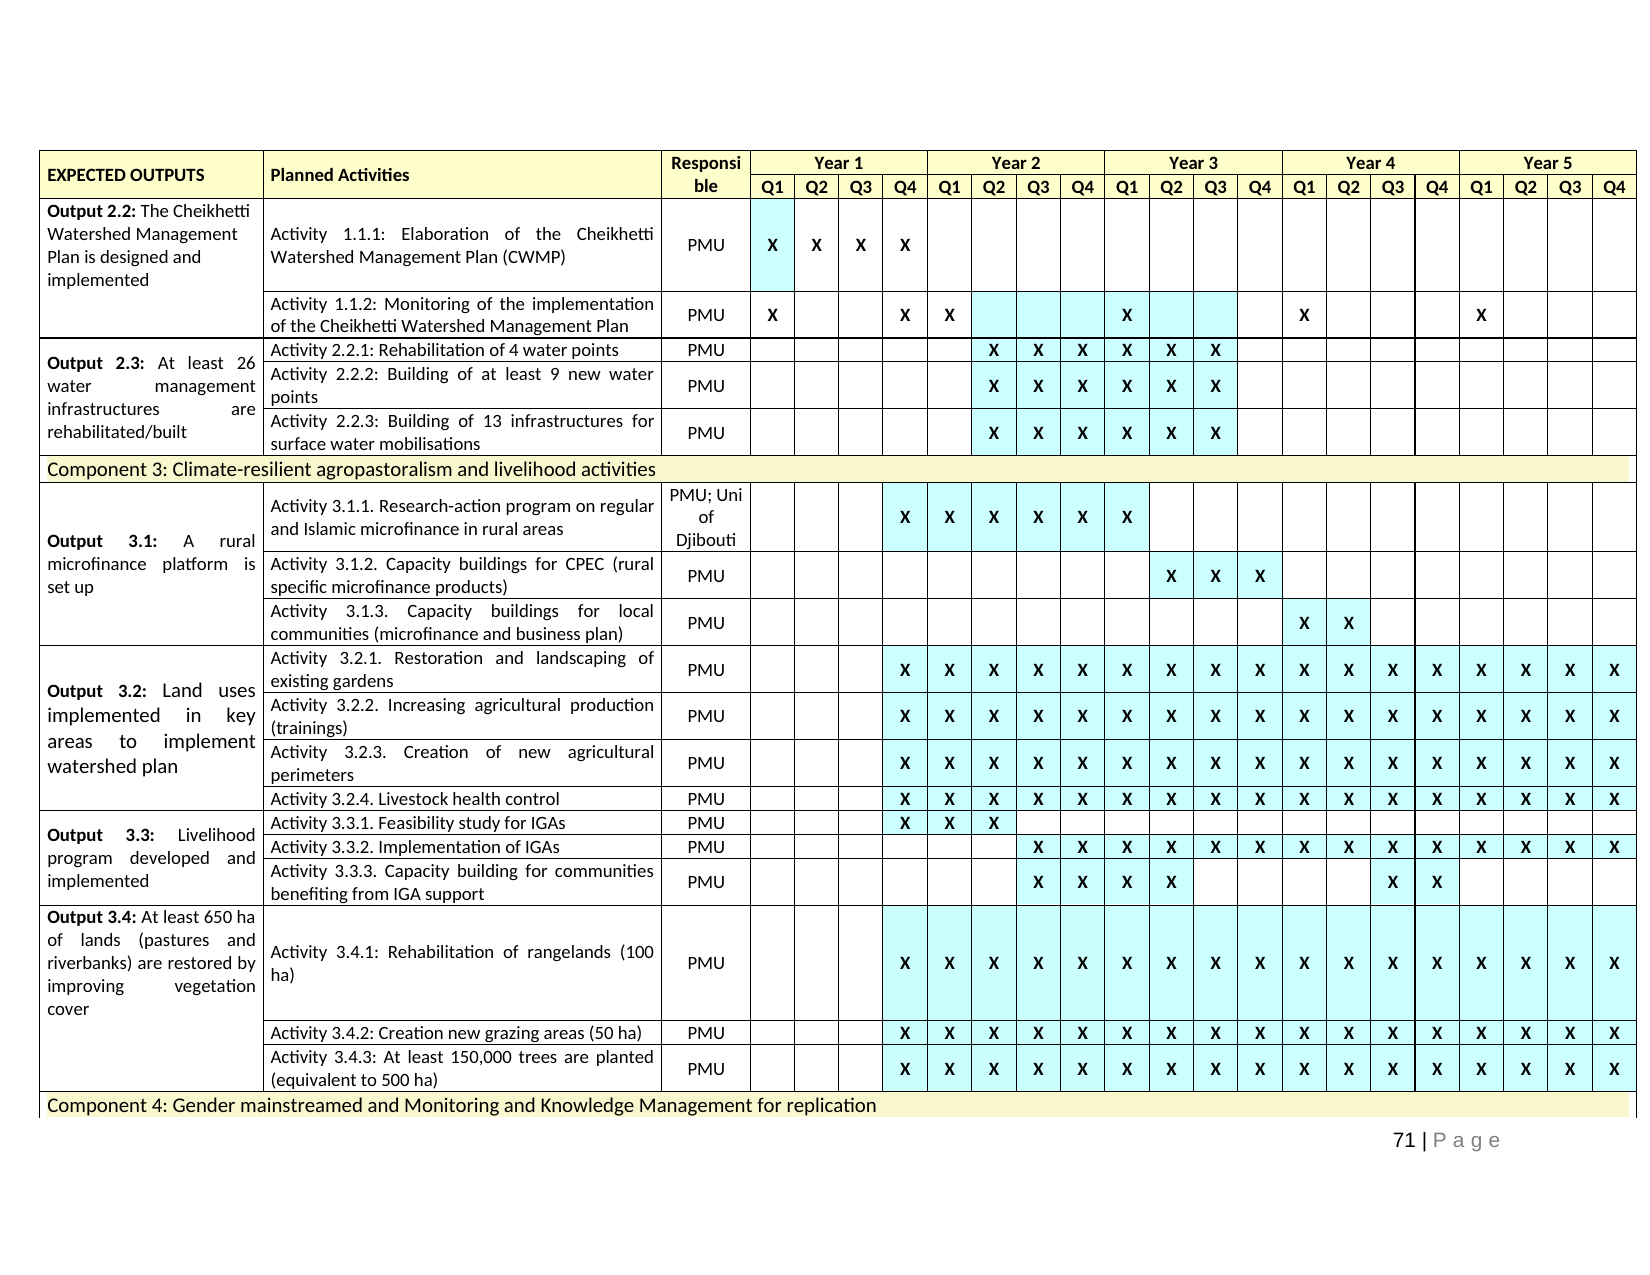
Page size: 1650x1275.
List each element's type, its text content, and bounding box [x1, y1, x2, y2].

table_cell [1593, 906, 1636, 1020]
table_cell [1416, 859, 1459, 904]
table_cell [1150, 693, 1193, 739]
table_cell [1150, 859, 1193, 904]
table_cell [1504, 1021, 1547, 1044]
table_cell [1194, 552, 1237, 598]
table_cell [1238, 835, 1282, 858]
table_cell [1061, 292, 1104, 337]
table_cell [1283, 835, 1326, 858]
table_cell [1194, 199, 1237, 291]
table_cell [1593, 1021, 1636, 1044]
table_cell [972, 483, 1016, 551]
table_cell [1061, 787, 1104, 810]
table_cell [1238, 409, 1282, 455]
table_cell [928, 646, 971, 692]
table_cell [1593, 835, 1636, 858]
table_cell Q1 [1283, 175, 1326, 198]
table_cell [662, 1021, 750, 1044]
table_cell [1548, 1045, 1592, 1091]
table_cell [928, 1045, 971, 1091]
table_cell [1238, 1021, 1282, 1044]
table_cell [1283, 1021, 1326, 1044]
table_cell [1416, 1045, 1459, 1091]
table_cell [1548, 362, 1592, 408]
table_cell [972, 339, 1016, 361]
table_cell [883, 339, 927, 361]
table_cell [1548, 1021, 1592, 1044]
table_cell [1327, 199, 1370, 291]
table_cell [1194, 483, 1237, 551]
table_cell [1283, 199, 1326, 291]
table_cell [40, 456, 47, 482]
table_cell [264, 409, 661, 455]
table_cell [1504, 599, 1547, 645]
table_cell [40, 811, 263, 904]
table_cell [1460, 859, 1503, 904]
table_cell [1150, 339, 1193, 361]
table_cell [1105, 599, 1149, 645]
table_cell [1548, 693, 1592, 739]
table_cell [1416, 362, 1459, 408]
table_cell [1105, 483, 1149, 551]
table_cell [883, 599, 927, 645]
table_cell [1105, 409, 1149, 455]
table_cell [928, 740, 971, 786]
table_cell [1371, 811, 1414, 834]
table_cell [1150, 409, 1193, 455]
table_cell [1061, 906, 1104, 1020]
table_header Year 5 [1460, 151, 1636, 174]
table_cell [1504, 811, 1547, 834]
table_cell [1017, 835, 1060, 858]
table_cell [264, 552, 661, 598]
table_cell Q1 [928, 175, 971, 198]
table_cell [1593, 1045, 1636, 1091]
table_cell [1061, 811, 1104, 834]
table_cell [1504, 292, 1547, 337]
table_cell Q3 [1548, 175, 1592, 198]
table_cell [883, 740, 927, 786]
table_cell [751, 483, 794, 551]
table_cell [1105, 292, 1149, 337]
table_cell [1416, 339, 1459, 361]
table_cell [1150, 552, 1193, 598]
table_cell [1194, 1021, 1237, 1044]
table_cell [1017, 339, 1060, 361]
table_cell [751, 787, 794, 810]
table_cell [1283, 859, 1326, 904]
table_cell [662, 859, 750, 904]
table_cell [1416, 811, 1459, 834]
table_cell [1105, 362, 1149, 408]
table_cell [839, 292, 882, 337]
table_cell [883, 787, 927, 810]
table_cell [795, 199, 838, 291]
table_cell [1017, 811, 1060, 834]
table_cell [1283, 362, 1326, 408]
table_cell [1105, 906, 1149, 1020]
table_cell Q1 [1460, 175, 1503, 198]
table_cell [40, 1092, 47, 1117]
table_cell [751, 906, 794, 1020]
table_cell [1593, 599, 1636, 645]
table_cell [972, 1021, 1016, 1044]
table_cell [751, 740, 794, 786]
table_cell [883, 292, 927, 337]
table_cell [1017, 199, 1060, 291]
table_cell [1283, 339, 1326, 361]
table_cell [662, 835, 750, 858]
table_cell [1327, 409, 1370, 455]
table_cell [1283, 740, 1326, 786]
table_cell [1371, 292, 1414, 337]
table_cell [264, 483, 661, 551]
table_cell Q2 [795, 175, 838, 198]
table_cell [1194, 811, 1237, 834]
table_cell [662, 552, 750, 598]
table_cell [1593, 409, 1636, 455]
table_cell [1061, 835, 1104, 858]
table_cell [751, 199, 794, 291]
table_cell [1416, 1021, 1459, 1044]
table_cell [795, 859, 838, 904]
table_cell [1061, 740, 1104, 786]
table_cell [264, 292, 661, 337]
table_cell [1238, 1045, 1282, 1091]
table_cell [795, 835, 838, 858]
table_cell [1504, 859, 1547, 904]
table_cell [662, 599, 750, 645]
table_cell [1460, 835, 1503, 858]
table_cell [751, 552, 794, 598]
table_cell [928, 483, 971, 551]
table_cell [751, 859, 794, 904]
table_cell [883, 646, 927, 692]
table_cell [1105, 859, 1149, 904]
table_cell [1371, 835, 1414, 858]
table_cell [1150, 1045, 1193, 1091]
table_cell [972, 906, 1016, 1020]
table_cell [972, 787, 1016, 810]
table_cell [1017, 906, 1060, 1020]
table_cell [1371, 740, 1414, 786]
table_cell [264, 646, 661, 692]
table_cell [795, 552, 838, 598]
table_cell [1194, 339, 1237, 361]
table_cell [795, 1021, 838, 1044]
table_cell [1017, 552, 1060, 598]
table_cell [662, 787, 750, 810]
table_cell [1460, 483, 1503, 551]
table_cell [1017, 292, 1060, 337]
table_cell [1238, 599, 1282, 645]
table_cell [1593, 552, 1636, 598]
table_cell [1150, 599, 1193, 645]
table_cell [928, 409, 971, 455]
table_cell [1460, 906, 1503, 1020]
table_cell Q4 [1416, 175, 1459, 198]
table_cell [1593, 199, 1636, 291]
table_cell Q1 [1105, 175, 1149, 198]
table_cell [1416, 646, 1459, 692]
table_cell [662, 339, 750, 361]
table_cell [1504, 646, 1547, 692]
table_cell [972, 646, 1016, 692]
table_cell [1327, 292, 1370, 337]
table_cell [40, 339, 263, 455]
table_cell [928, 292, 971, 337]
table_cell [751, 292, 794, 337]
table_cell Q3 [1371, 175, 1414, 198]
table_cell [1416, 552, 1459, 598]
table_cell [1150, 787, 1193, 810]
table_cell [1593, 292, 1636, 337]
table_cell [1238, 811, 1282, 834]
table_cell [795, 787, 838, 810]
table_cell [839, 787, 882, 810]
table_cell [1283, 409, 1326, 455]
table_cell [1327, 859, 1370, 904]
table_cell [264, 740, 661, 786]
table_header Responsible Parties [662, 151, 750, 198]
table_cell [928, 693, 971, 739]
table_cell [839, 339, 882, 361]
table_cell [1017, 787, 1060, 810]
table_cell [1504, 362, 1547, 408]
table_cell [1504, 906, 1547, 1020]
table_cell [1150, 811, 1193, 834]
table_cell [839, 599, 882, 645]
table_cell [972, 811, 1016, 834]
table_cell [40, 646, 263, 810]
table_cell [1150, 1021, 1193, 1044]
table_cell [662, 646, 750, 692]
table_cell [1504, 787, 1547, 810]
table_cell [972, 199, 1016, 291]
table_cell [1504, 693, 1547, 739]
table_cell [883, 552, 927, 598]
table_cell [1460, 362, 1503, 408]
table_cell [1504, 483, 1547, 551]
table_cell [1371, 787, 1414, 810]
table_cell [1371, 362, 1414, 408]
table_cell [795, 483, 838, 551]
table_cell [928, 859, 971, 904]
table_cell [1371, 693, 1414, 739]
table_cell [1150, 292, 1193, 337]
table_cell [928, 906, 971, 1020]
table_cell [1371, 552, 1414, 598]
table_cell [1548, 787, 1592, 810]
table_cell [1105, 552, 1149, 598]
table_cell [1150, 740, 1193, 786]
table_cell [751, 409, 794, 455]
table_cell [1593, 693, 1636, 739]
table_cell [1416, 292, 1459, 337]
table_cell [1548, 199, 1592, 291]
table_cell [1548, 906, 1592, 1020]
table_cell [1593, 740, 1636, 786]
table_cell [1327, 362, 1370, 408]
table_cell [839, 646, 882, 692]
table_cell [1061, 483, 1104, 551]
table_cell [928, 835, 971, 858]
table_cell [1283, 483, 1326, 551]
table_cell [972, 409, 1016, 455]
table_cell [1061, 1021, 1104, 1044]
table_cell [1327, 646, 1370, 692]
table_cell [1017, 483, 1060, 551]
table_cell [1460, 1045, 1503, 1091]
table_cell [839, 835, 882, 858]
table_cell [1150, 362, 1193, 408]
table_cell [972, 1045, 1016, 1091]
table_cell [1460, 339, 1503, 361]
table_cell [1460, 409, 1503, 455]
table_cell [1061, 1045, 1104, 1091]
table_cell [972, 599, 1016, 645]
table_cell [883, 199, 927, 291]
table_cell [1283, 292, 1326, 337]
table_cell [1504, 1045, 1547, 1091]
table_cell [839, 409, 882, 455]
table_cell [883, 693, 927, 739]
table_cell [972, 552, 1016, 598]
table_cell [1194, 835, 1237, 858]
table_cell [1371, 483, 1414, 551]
table_header Year 1 [751, 151, 927, 174]
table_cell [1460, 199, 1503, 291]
table_header Year 3 [1105, 151, 1282, 174]
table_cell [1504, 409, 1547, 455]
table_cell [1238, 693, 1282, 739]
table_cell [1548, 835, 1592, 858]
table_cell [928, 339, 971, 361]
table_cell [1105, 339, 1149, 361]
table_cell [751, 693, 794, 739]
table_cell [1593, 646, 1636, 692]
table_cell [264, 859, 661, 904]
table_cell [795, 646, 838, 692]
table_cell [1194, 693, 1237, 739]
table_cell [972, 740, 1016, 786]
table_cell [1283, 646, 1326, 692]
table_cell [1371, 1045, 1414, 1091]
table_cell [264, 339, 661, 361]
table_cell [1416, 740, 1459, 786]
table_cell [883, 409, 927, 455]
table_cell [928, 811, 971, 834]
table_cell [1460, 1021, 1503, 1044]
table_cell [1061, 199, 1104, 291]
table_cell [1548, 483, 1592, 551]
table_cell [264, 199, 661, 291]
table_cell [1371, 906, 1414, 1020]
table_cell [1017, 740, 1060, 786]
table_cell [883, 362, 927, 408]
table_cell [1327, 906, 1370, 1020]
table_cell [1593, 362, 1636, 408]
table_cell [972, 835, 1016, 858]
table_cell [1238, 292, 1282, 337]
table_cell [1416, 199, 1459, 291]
table_cell Q2 [1504, 175, 1547, 198]
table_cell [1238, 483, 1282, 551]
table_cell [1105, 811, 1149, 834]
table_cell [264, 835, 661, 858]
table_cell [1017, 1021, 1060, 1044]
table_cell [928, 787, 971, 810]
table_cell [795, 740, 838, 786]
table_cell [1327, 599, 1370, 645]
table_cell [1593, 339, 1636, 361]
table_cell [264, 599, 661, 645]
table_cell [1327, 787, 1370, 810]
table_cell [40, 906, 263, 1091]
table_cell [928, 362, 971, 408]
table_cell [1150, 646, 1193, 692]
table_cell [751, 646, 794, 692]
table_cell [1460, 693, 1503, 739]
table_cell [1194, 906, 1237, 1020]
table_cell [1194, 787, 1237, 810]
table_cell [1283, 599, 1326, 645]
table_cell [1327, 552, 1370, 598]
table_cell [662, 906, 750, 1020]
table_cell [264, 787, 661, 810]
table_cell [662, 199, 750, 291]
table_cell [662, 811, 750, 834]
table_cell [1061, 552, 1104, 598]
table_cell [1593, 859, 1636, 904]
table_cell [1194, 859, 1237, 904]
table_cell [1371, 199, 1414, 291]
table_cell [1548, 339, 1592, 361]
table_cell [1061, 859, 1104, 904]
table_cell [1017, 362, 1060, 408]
table_cell Q4 [883, 175, 927, 198]
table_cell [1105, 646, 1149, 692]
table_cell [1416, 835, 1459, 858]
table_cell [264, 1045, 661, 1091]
table_cell Q1 [751, 175, 794, 198]
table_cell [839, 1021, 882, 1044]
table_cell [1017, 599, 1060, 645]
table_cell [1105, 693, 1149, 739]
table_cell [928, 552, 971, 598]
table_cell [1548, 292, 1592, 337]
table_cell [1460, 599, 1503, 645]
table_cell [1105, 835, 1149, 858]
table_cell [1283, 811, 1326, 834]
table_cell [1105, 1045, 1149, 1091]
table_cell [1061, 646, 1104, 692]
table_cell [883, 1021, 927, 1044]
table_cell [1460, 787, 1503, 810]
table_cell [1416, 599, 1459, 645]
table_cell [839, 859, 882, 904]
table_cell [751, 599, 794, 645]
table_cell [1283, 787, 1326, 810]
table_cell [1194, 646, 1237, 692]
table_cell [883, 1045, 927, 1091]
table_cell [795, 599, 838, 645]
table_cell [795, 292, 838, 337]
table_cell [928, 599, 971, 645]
table_cell Q2 [972, 175, 1016, 198]
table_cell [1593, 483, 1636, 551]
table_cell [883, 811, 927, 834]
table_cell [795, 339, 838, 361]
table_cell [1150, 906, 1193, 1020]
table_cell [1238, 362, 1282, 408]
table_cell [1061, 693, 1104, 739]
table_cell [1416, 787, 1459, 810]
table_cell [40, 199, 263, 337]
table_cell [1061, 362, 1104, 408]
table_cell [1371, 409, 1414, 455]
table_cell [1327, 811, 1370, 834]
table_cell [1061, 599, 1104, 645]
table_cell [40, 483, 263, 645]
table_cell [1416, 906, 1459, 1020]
table_cell Q2 [1327, 175, 1370, 198]
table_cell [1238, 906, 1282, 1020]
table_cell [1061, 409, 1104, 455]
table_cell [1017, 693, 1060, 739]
table_header Year 4 [1283, 151, 1459, 174]
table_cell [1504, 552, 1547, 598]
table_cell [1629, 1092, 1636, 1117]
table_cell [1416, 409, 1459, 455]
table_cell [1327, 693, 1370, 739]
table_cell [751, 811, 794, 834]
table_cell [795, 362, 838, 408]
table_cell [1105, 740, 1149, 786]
table_cell Q4 [1593, 175, 1636, 198]
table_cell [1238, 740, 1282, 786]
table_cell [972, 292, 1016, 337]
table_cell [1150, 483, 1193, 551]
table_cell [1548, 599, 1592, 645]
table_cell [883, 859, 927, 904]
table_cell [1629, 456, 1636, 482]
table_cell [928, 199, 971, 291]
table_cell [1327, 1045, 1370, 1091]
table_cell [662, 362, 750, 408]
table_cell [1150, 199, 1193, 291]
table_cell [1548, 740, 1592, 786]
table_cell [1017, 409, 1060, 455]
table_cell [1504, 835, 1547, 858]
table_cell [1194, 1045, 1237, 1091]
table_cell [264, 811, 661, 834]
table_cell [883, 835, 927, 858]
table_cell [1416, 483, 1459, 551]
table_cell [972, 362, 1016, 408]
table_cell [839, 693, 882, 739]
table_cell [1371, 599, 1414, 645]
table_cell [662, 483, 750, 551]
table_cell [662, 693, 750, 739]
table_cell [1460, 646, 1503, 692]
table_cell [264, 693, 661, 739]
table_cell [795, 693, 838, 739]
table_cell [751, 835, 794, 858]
table_header Year 2 [928, 151, 1104, 174]
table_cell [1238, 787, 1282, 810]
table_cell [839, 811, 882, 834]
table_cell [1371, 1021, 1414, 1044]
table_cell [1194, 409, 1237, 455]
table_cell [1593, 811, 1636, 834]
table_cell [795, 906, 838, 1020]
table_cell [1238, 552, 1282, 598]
table_header EXPECTED OUTPUTS [40, 151, 263, 198]
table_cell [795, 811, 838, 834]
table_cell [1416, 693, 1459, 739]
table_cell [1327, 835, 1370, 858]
table_cell Q4 [1061, 175, 1104, 198]
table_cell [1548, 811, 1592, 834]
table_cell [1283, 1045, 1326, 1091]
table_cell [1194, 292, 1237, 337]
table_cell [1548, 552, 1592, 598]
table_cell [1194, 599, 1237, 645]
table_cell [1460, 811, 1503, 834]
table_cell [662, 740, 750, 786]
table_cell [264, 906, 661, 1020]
table_header Planned Activities [264, 151, 661, 198]
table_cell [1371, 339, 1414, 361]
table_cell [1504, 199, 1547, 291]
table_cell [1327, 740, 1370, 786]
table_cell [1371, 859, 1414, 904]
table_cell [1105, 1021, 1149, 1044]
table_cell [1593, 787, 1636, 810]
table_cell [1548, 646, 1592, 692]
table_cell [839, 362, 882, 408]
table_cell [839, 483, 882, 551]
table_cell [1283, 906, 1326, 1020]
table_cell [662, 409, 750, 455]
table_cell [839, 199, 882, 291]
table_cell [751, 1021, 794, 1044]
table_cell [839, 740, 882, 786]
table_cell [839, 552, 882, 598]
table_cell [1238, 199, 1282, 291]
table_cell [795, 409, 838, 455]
table_cell Q2 [1150, 175, 1193, 198]
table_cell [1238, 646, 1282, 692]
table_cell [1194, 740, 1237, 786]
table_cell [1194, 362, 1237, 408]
table_cell Q3 [839, 175, 882, 198]
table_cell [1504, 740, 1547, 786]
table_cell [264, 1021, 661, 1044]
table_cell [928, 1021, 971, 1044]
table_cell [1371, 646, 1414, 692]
table_cell Q3 [1017, 175, 1060, 198]
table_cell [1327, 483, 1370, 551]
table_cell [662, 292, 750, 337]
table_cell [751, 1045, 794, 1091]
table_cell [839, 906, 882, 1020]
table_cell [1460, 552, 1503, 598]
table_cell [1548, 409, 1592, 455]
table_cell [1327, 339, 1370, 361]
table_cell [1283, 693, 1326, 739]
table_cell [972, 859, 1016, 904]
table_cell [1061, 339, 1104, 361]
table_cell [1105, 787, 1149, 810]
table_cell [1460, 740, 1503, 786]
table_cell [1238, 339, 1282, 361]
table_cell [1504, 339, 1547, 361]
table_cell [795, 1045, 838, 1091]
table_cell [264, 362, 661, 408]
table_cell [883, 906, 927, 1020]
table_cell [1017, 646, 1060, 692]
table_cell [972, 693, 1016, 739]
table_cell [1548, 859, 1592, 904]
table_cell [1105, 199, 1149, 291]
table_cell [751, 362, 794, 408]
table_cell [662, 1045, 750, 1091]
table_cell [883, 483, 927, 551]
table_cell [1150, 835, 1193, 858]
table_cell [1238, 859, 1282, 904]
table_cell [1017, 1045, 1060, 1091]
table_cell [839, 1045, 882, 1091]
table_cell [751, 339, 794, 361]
table_cell Q3 [1194, 175, 1237, 198]
table_cell Q4 [1238, 175, 1282, 198]
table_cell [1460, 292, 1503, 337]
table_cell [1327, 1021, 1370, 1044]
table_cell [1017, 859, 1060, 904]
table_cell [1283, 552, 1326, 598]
